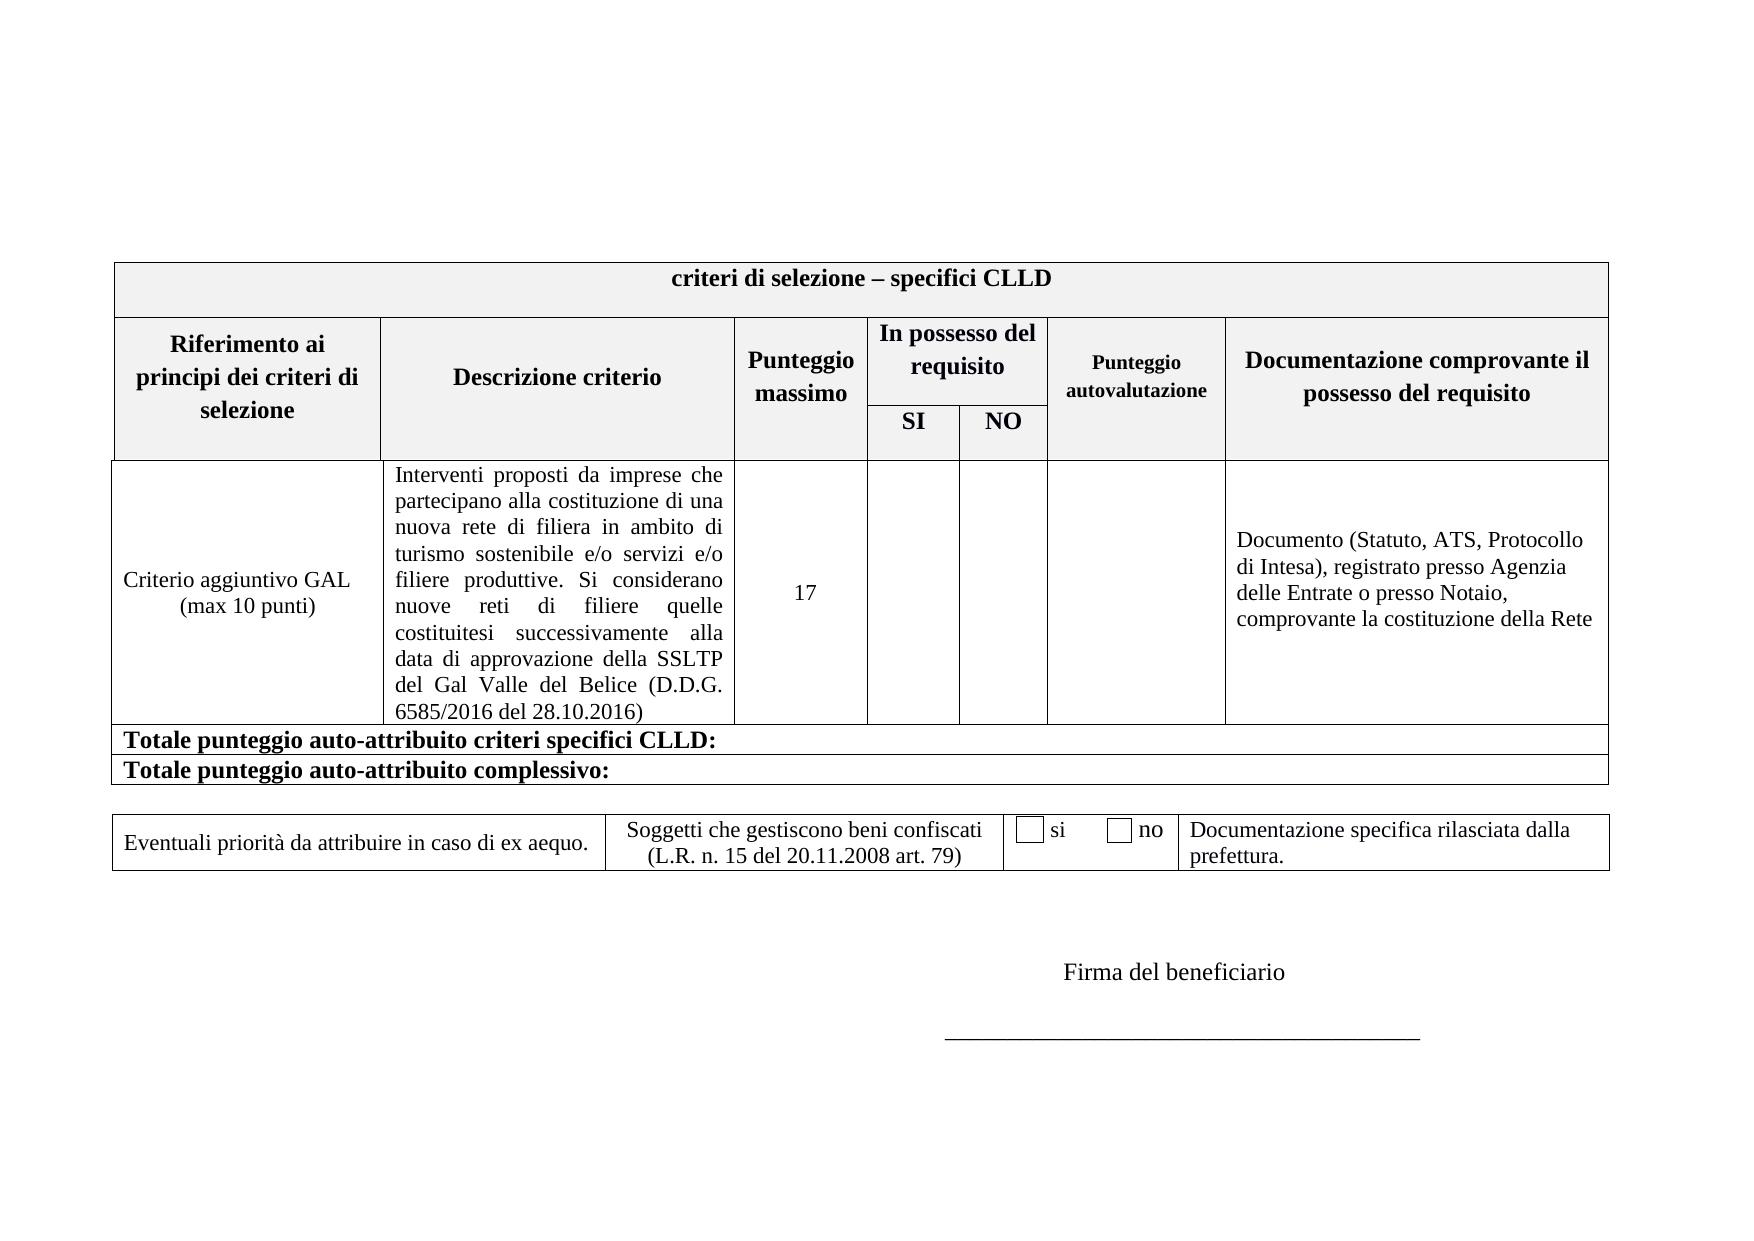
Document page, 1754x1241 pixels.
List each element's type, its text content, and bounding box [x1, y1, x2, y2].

table_cell Documentazione comprovante il possesso del requisito [1226, 318, 1608, 459]
table_cell [868, 461, 959, 724]
table_cell Criterio aggiuntivo GAL (max 10 punti) [112, 461, 383, 724]
table_cell Punteggio autovalutazione [1048, 318, 1225, 459]
table_cell Interventi proposti da imprese che partecipano alla costituzione di una nuova rete di filiera in ambito di turismo sostenibile e/o servizi e/o filiere produttive. Si considerano nuove reti di filiere quelle costituitesi successivamente alla data di approvazione della SSLTP del Gal Valle del Belice (D.D.G. 6585/2016 del 28.10.2016) [384, 461, 734, 724]
text Firma del beneficiario [118, 957, 1606, 986]
table_cell Descrizione criterio [381, 318, 734, 459]
table_cell SI [868, 406, 959, 459]
table_header Soggetti che gestiscono beni confiscati (L.R. n. 15 del 20.11.2008 art. 79) [606, 815, 1003, 870]
table_header criteri di selezione – specifici CLLD [115, 263, 1608, 317]
table_cell Punteggio massimo [735, 318, 867, 459]
table_cell NO [960, 406, 1047, 459]
table_cell [960, 461, 1047, 724]
table_cell Totale punteggio auto-attribuito criteri specifici CLLD: [112, 725, 1608, 754]
table_cell 17 [735, 461, 867, 724]
table_cell [1048, 461, 1225, 724]
table_cell Riferimento ai principi dei criteri di selezione [115, 318, 380, 459]
table_cell Totale punteggio auto-attribuito complessivo: [112, 755, 1608, 784]
table_cell In possesso del requisito [868, 318, 1047, 405]
table_header Documentazione specifica rilasciata dalla prefettura. [1179, 815, 1609, 870]
table_header Eventuali priorità da attribuire in caso di ex aequo. [113, 815, 605, 870]
table_header si no [1004, 815, 1178, 870]
table_cell Documento (Statuto, ATS, Protocollo di Intesa), registrato presso Agenzia delle Entrate o presso Notaio, comprovante la costituzione della Rete [1226, 461, 1608, 724]
text ______________________________________ [118, 1014, 1606, 1043]
